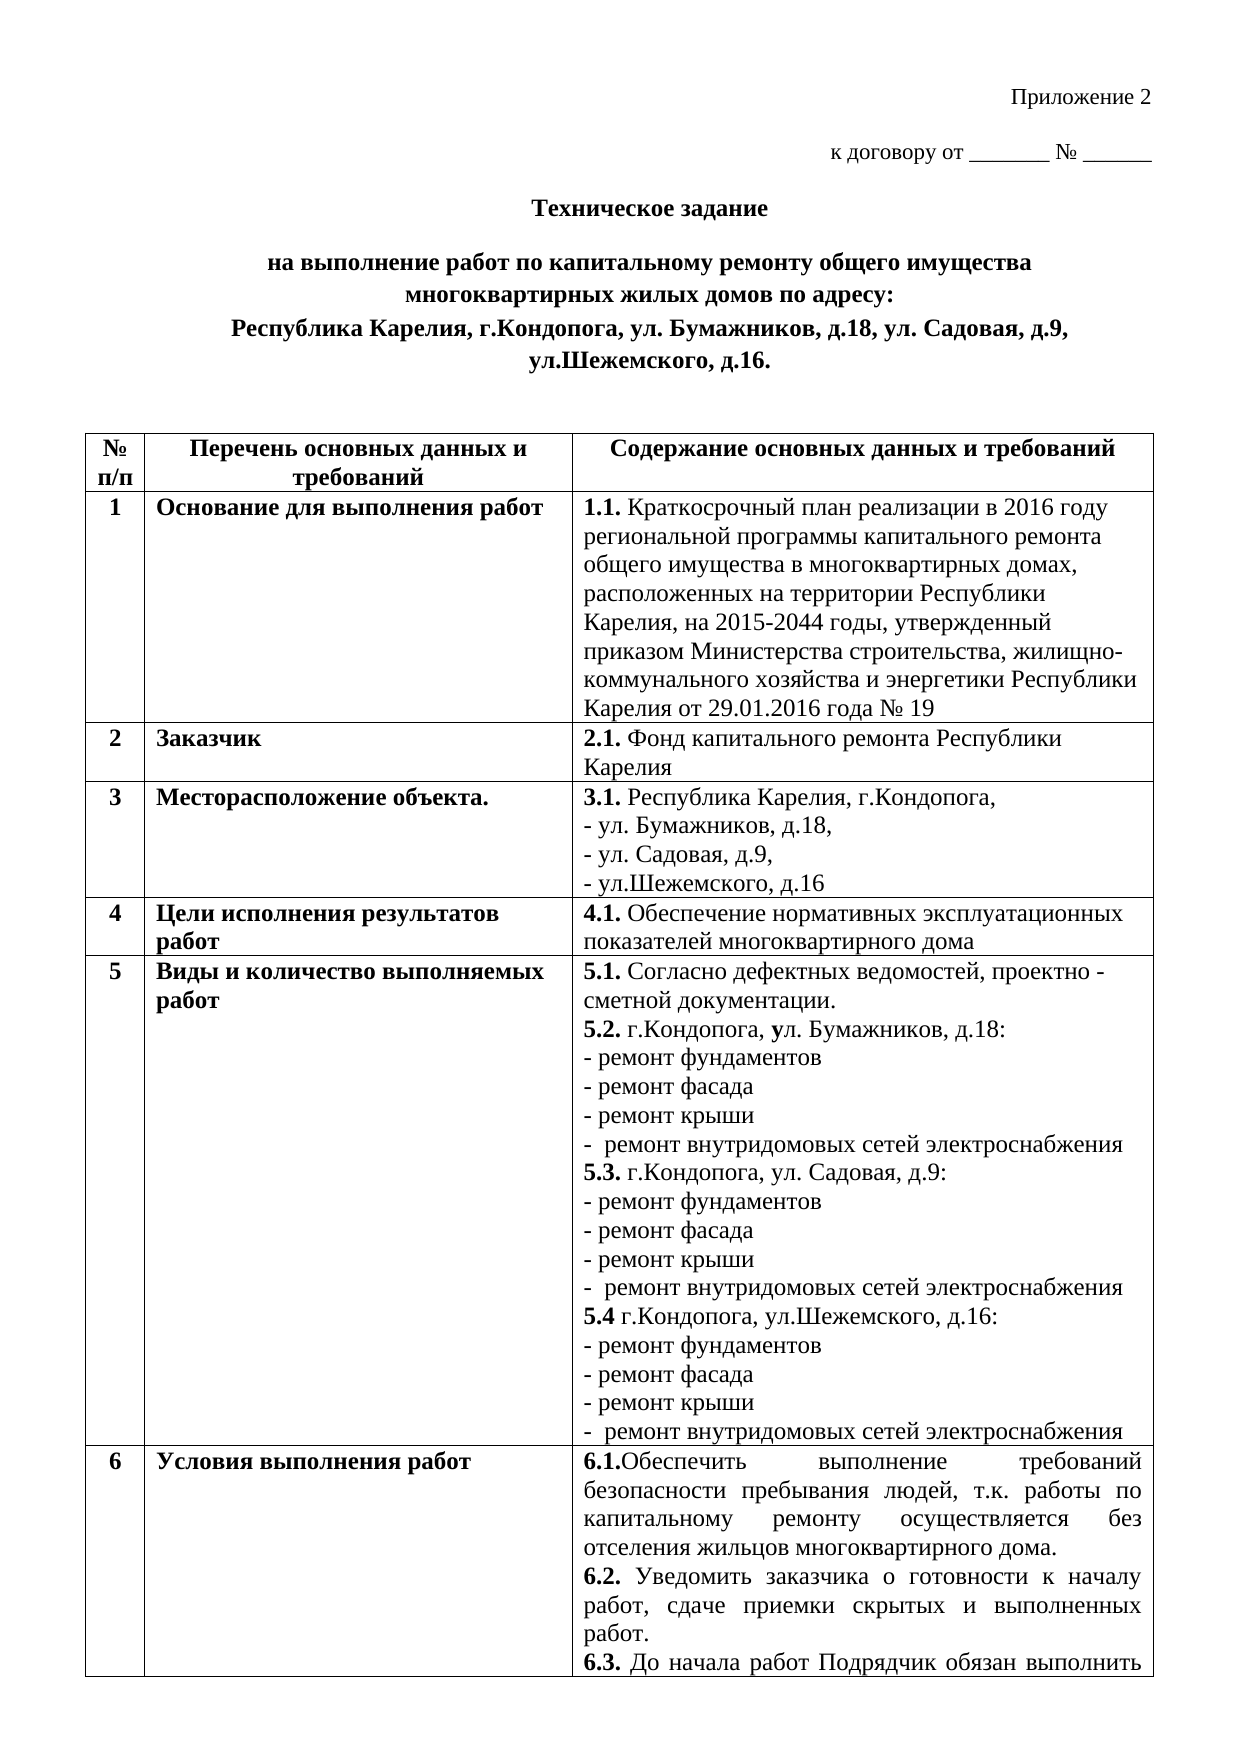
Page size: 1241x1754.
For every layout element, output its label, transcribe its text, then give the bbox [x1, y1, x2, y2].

table_cell Виды и количество выполняемых работ [145, 956, 572, 1445]
table_header Перечень основных данных и требований [145, 434, 572, 491]
table_cell 6 [86, 1446, 144, 1676]
table_cell 2 [86, 723, 144, 781]
table_header № п/п [86, 434, 144, 491]
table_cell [145, 1446, 572, 1676]
text к договору от _______ № ______ [148, 138, 1152, 164]
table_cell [573, 1446, 1153, 1676]
table_cell 4 [86, 898, 144, 955]
table_cell 3 [86, 782, 144, 897]
text многоквартирных жилых домов по адресу: [148, 279, 1152, 308]
text Республика Карелия, г.Кондопога, ул. Бумажников, д.18, ул. Садовая, д.9, ул.Шежемского, д.16. [148, 313, 1152, 374]
table_cell Заказчик [145, 723, 572, 781]
table_cell 5.1. Согласно дефектных ведомостей, проектно - сметной документации. 5.2. г.Кондопога, ул. Бумажников, д.18: - ремонт фундаментов - ремонт фасада - ремонт крыши - ремонт внутридомовых сетей электроснабжения 5.3. г.Кондопога, ул. Садовая, д.9: - ремонт фундаментов - ремонт фасада - ремонт крыши - ремонт внутридомовых сетей электроснабжения 5.4 г.Кондопога, ул.Шежемского, д.16: - ремонт фундаментов - ремонт фасада - ремонт крыши - ремонт внутридомовых сетей электроснабжения [573, 956, 1153, 1445]
table_cell 3.1. Республика Карелия, г.Кондопога, - ул. Бумажников, д.18, - ул. Садовая, д.9, - ул.Шежемского, д.16 [573, 782, 1153, 897]
table_cell 2.1. Фонд капитального ремонта Республики Карелия [573, 723, 1153, 781]
table_cell 1 [86, 492, 144, 722]
table_cell Основание для выполнения работ [145, 492, 572, 722]
text Техническое задание [148, 193, 1152, 221]
text на выполнение работ по капитальному ремонту общего имущества [148, 247, 1152, 275]
table_cell 1.1. Краткосрочный план реализации в 2016 году региональной программы капитального ремонта общего имущества в многоквартирных домах, расположенных на территории Республики Карелия, на 2015-2044 годы, утвержденный приказом Министерства строительства, жилищно-коммунального хозяйства и энергетики Республики Карелия от 29.01.2016 года № 19 [573, 492, 1153, 722]
table_cell Цели исполнения результатов работ [145, 898, 572, 955]
table_cell 5 [86, 956, 144, 1445]
table_header Содержание основных данных и требований [573, 434, 1153, 491]
table_cell Месторасположение объекта. [145, 782, 572, 897]
text Приложение 2 [148, 83, 1152, 109]
table_cell 4.1. Обеспечение нормативных эксплуатационных показателей многоквартирного дома [573, 898, 1153, 955]
